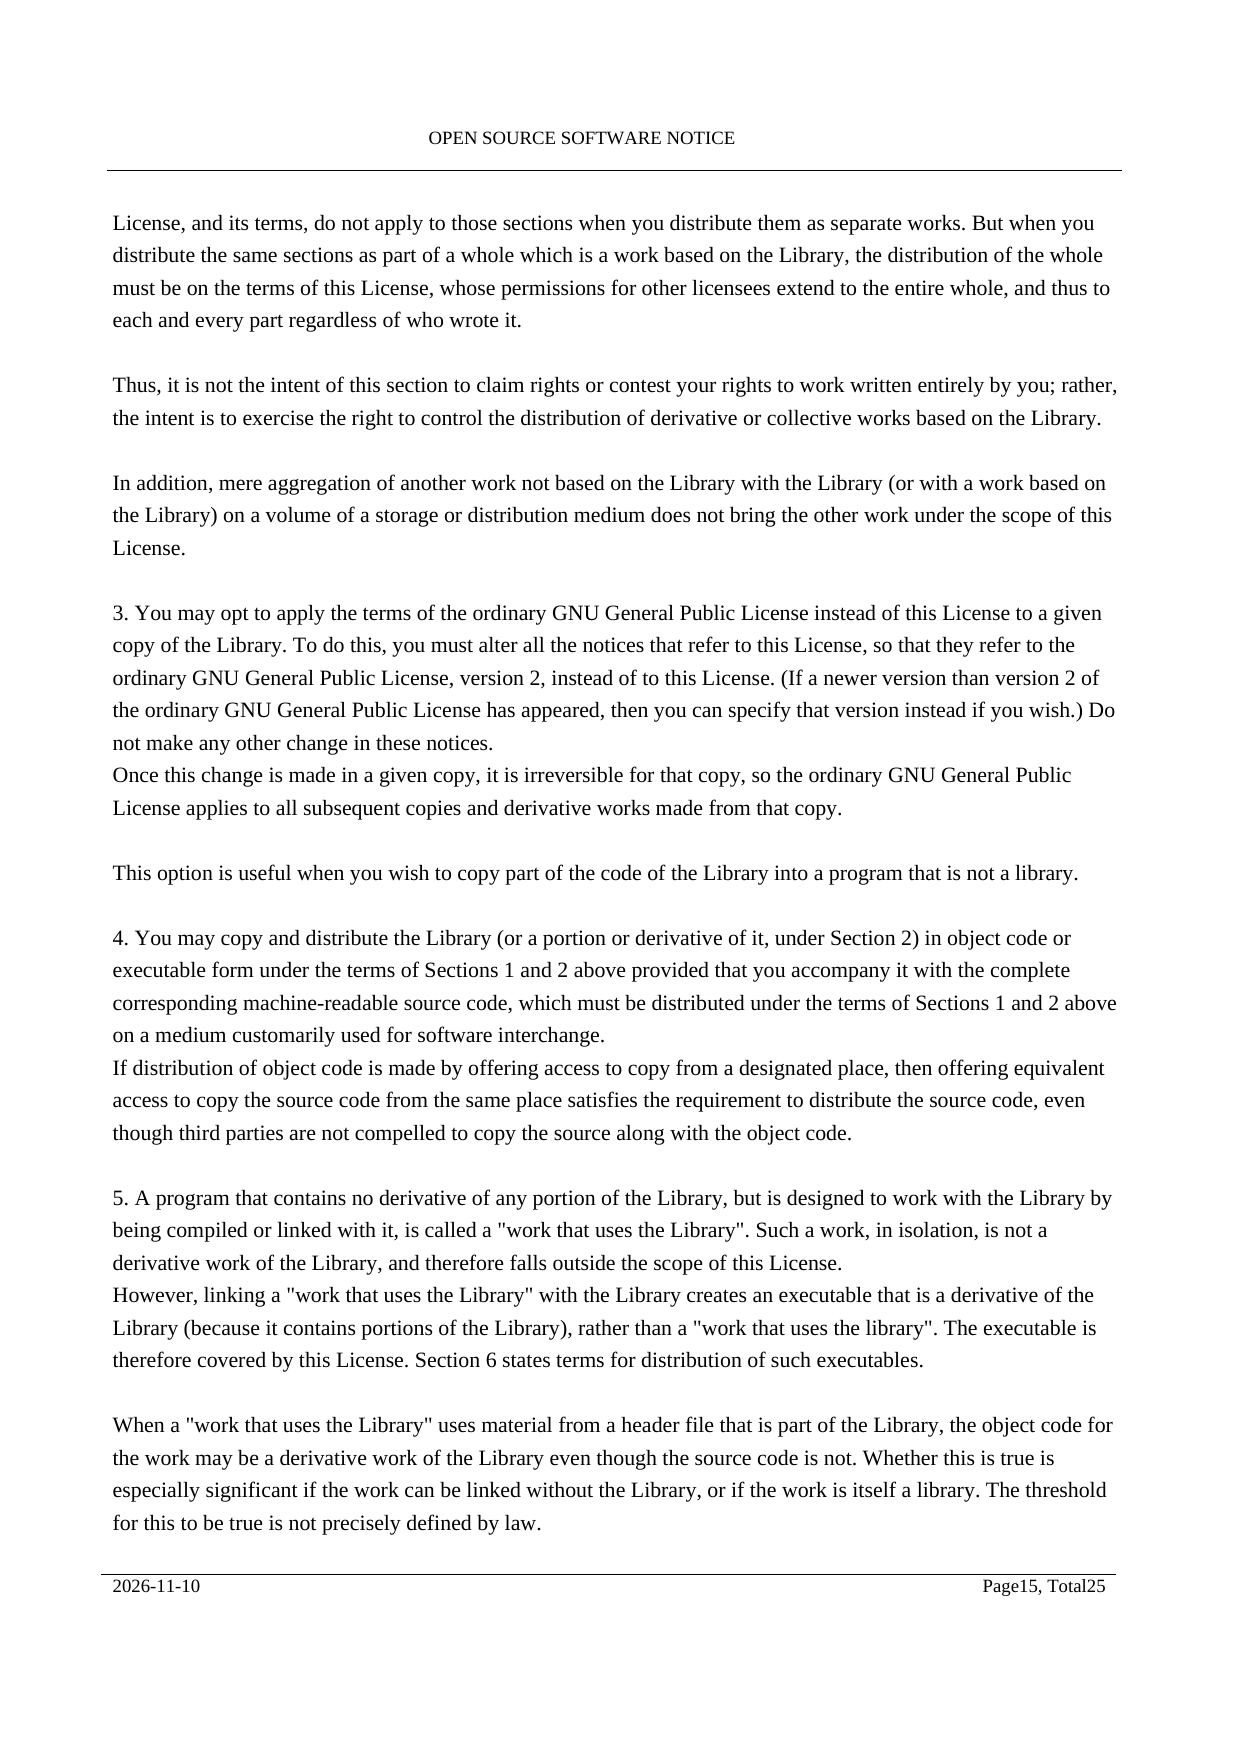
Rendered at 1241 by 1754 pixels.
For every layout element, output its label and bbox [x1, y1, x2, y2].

text [112, 206, 1128, 1539]
